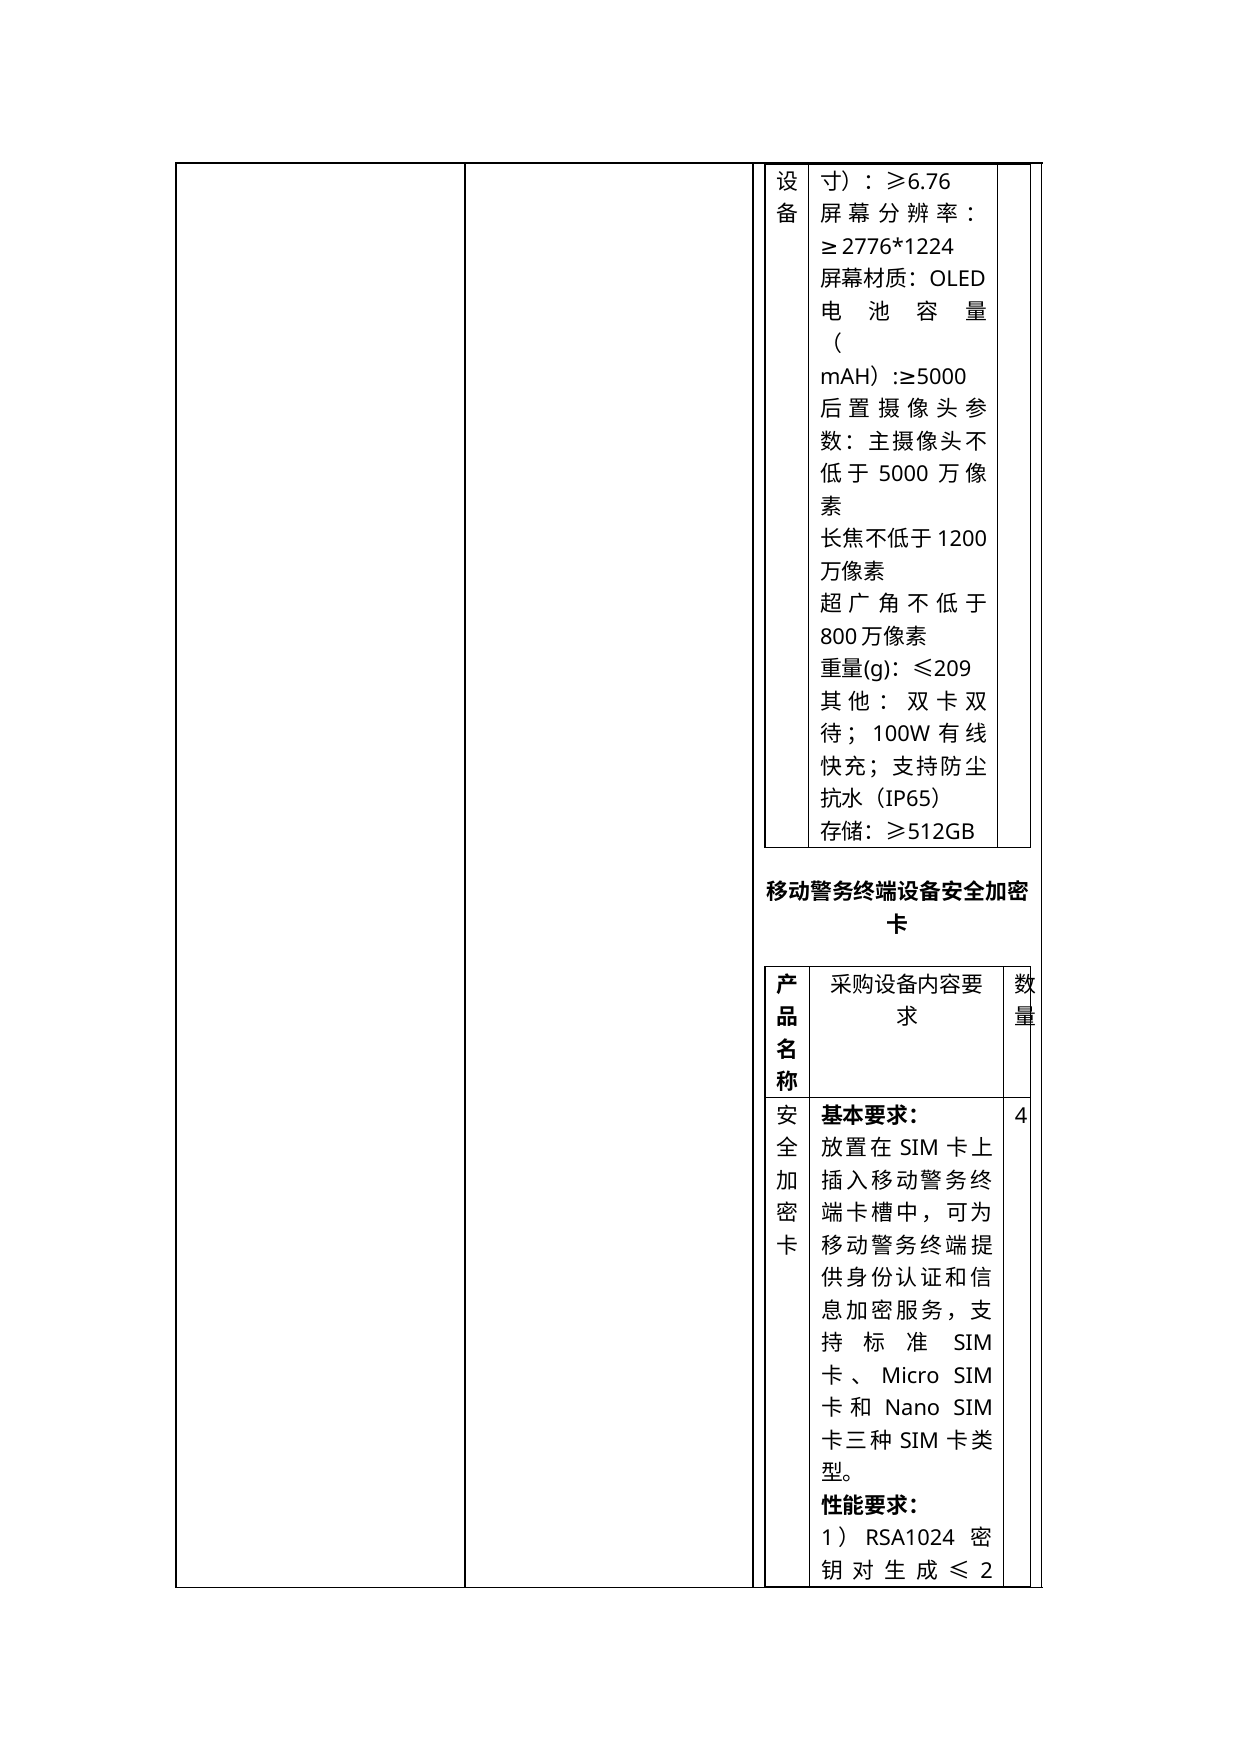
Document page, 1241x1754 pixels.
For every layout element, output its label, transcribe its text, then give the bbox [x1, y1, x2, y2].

table_cell 1 [177, 164, 464, 1587]
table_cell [754, 164, 1041, 1587]
table_cell [466, 164, 752, 1587]
